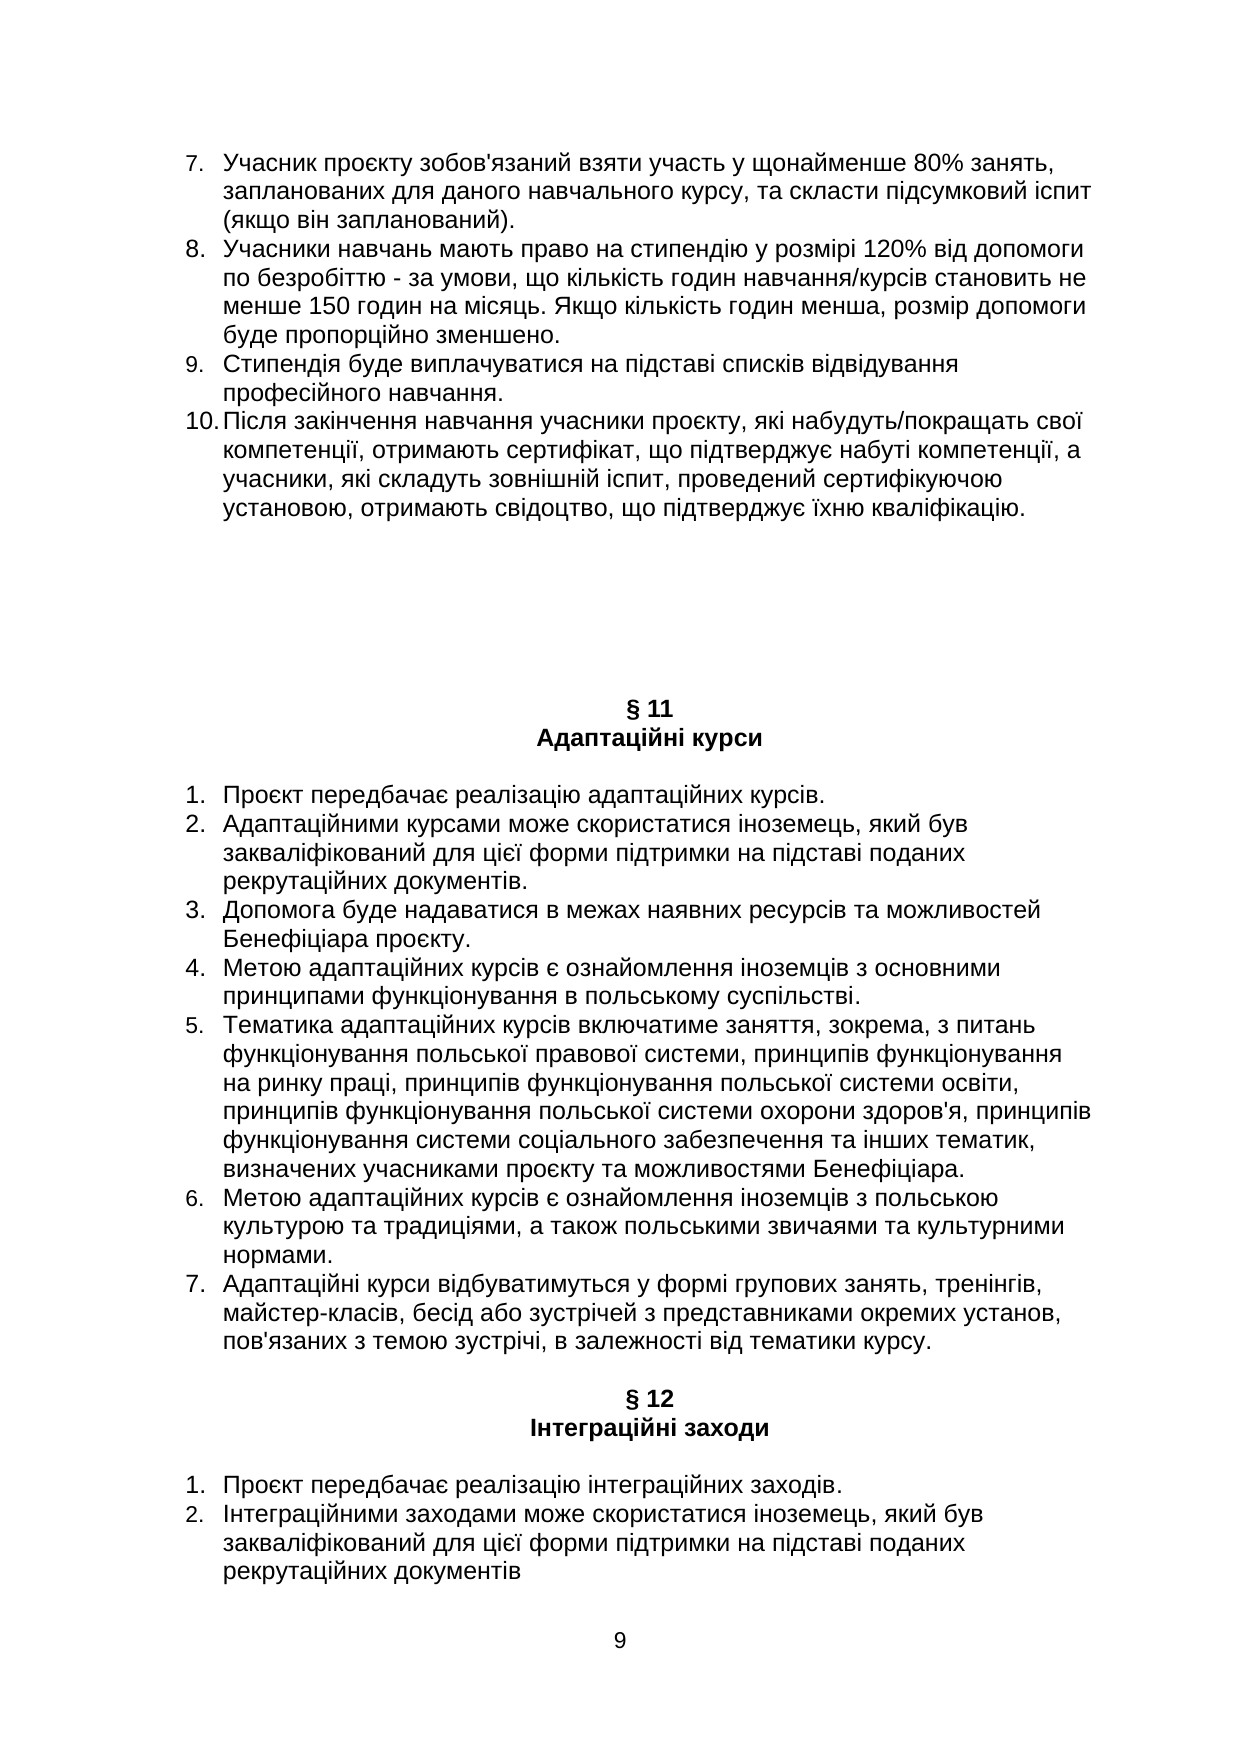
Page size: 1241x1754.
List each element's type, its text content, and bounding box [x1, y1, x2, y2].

text Адаптаційні курси [207, 809, 1093, 838]
list Допомога буде надаватися в межах наявних ресурсів та можливостей Бенефіціара проєкту. [185, 981, 1093, 1039]
list Адаптаційні курси відбуватимуться у формі групових занять, тренінгів, майстер-класів, бесід або зустрічей з представниками окремих установ, пов'язаних з темою зустрічі, в залежності від тематики курсу. [185, 1355, 1093, 1441]
list Проєкт передбачає реалізацію адаптаційних курсів. [185, 866, 1093, 895]
list Адаптаційними курсами може скористатися іноземець, який був закваліфікований для цієї форми підтримки на підставі поданих рекрутаційних документів. [185, 895, 1093, 981]
list Тематика адаптаційних курсів включатиме заняття, зокрема, з питань функціонування польської правової системи, принципів функціонування на ринку праці, принципів функціонування польської системи освіти, принципів функціонування польської системи охорони здоров'я, принципів функціонування системи соціального забезпечення та інших тематик, визначених учасниками проєкту та можливостями Бенефіціара. [185, 1096, 1093, 1269]
text § 12 [207, 1470, 1093, 1499]
text Інтеграційні заходи [207, 1499, 1093, 1528]
list Проєкт передбачає реалізацію інтеграційних заходів. [185, 1556, 1093, 1585]
text § 11 [207, 780, 1093, 809]
list Метою адаптаційних курсів є ознайомлення іноземців з польською культурою та традиціями, а також польськими звичаями та культурними нормами. [185, 1269, 1093, 1355]
list Після закінчення навчання учасники проєкту, які набудуть/покращать свої компетенції, отримають сертифікат, що підтверджує набуті компетенції, а учасники, які складуть зовнішній іспит, проведений сертифікуючою установою, отримають свідоцтво, що підтверджує їхню кваліфікацію. [185, 493, 1093, 608]
list Теми професійного навчання визначатимуться профконсультантом індивідуально для кожного учасника, відповідно до діагностованих потреб, можливостей та потреб місцевого ринку праці. [185, 148, 1093, 234]
list Учасники навчань мають право на стипендію у розмірі 120% від допомоги по безробіттю - за умови, що кількість годин навчання/курсів становить не менше 150 годин на місяць. Якщо кількість годин менша, розмір допомоги буде пропорційно зменшено. [185, 320, 1093, 435]
list Стипендія буде виплачуватися на підставі списків відвідування професійного навчання. [185, 435, 1093, 493]
list Метою адаптаційних курсів є ознайомлення іноземців з основними принципами функціонування в польському суспільстві. [185, 1039, 1093, 1096]
list Учасник проєкту зобов'язаний взяти участь у щонайменше 80% занять, запланованих для даного навчального курсу, та скласти підсумковий іспит (якщо він запланований). [185, 234, 1093, 320]
